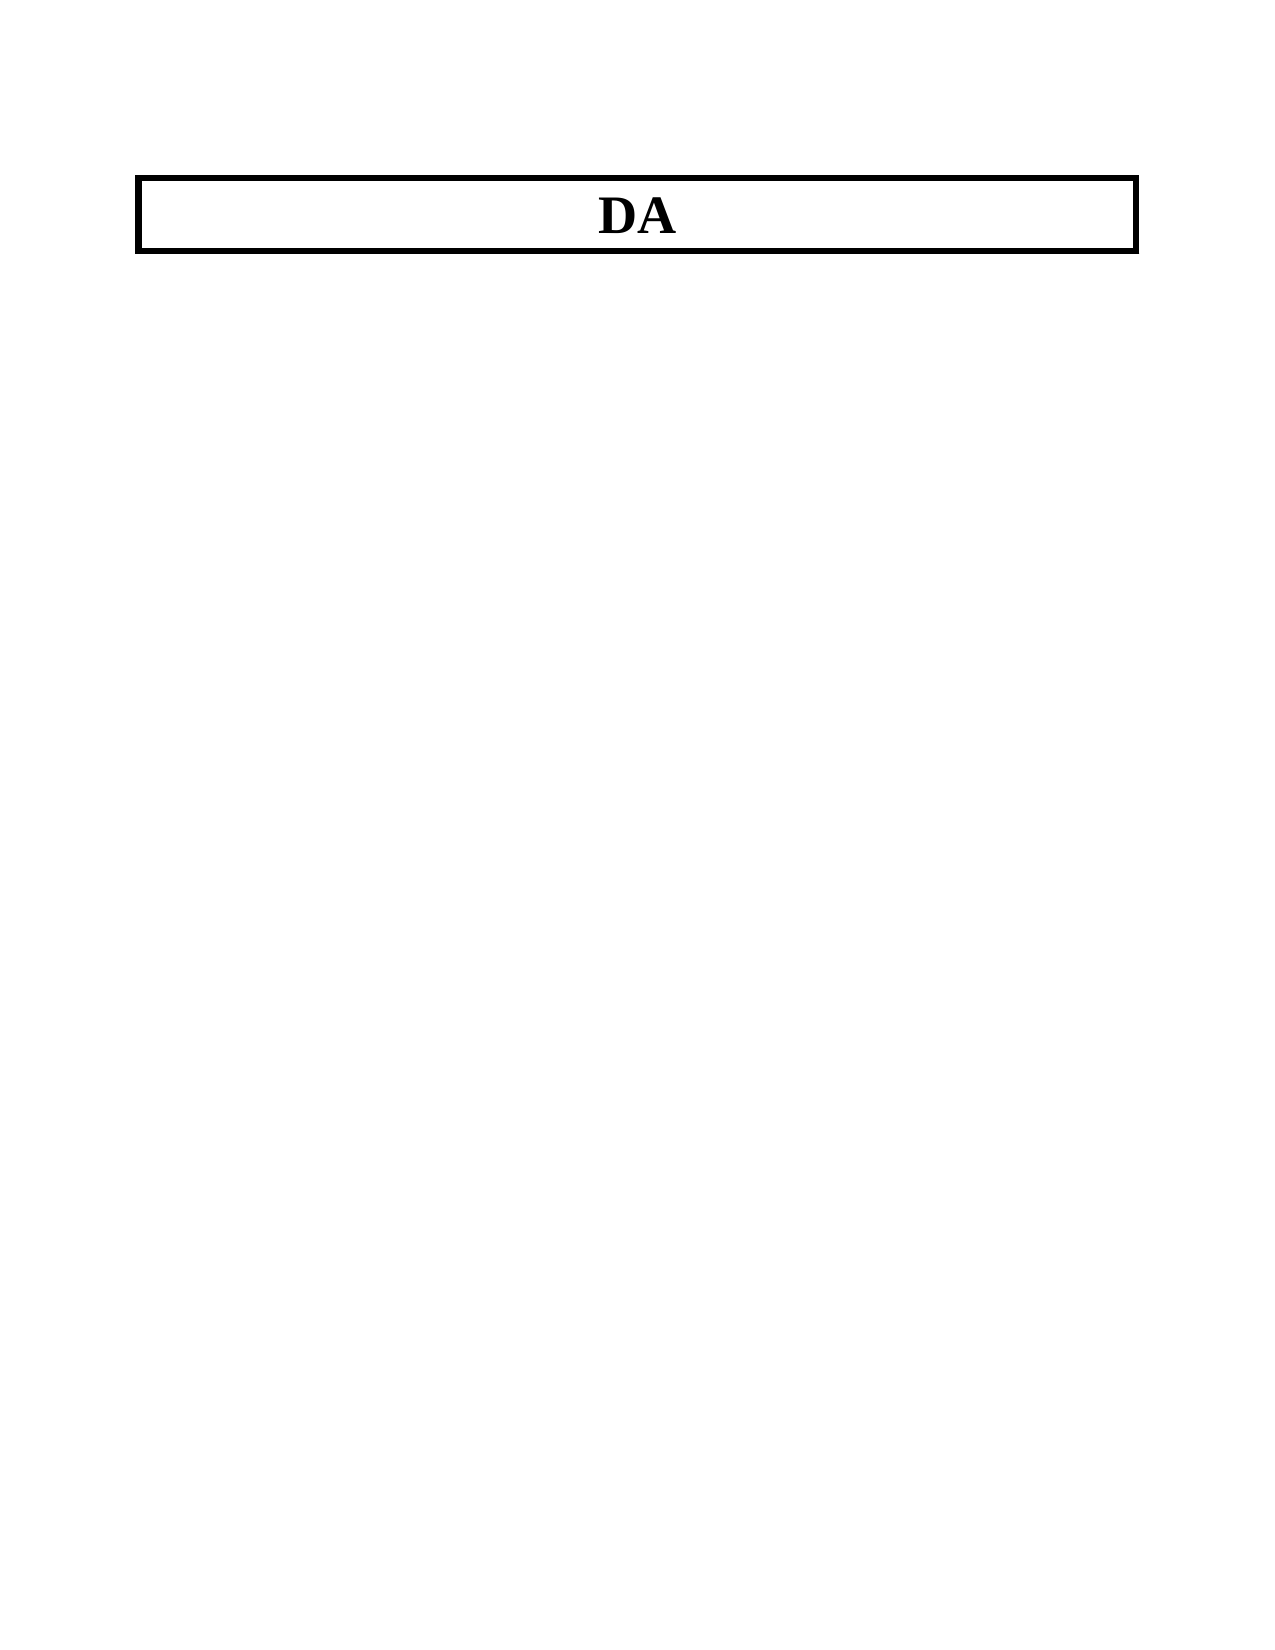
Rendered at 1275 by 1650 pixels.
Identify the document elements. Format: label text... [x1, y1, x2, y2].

subtitle DA [142, 181, 1133, 248]
